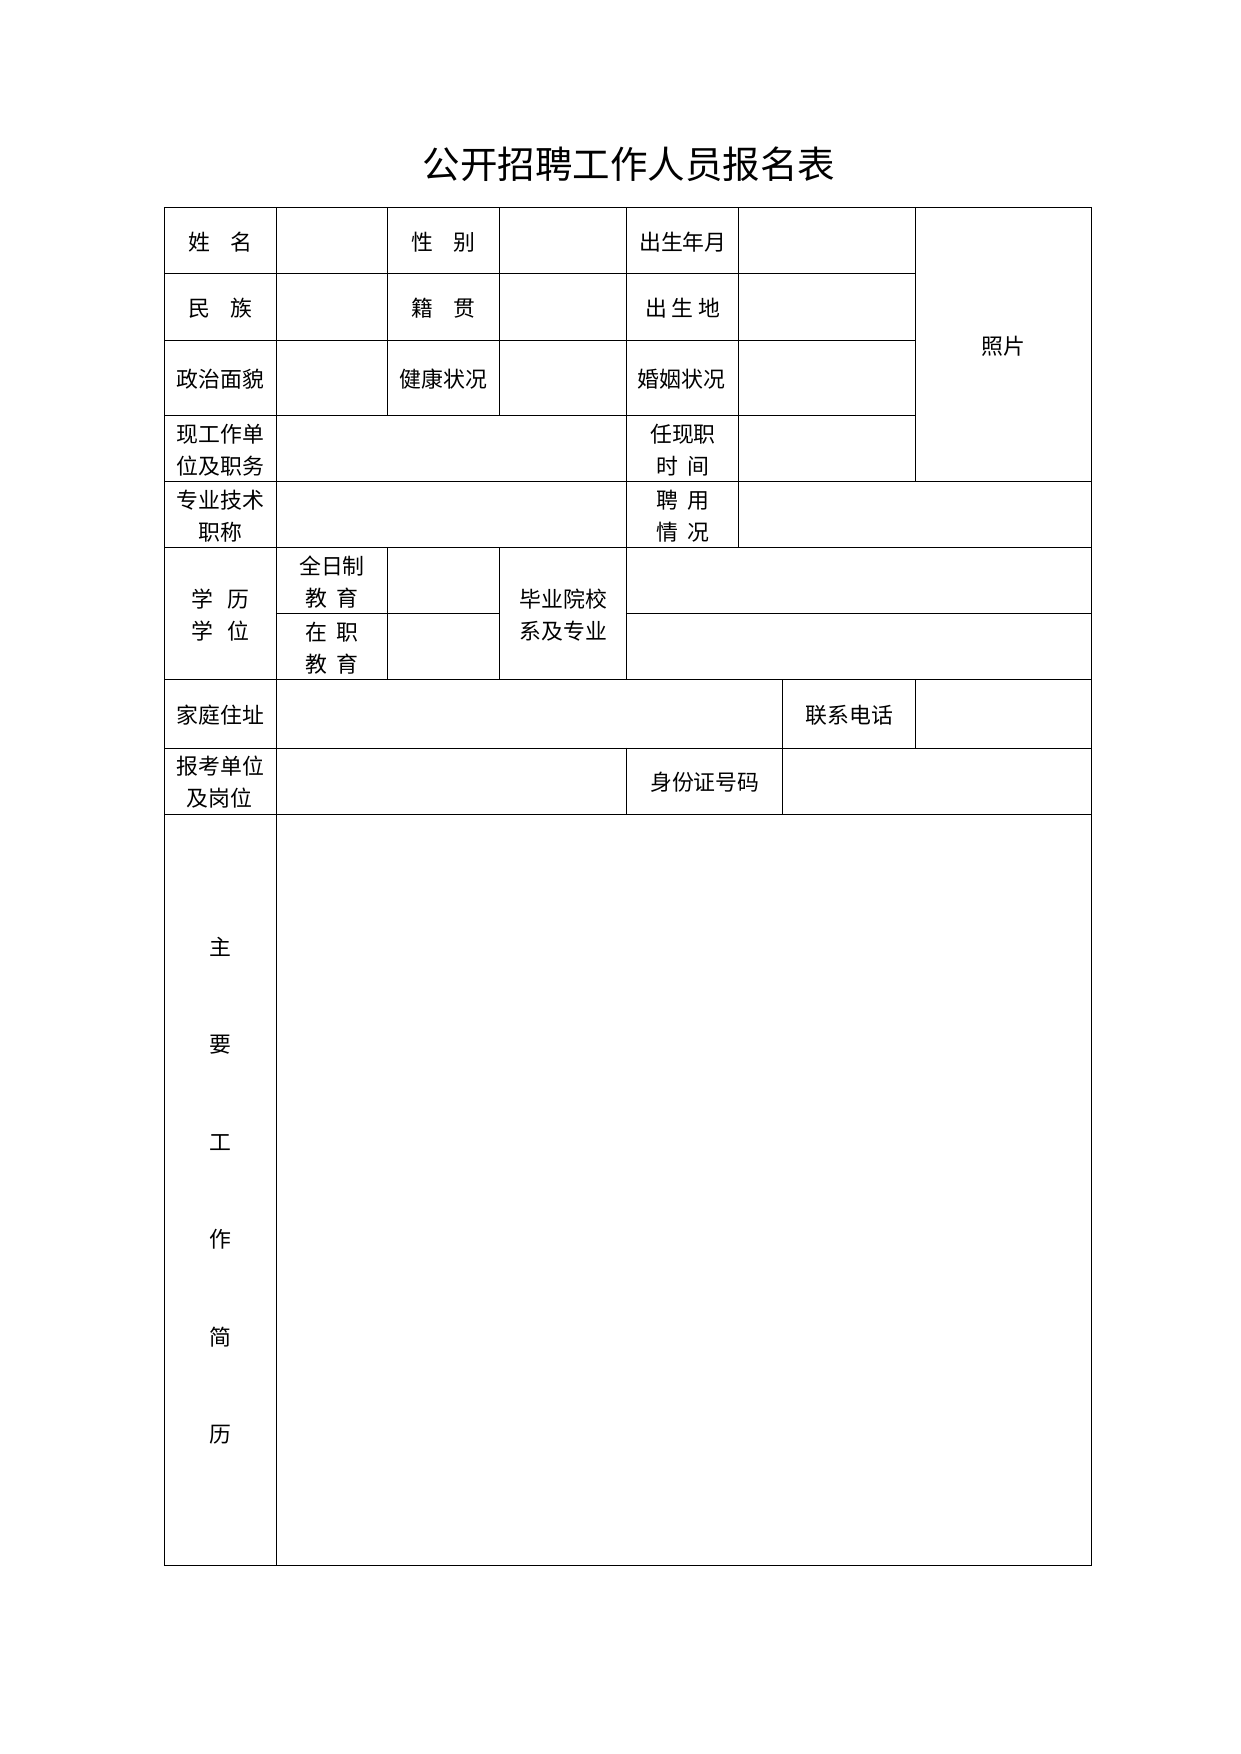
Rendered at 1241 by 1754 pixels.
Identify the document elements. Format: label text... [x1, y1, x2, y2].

table_cell [500, 341, 626, 415]
table_cell 全日制 教 育 [277, 548, 387, 613]
table_cell [739, 416, 915, 481]
table_cell 任现职 时 间 [627, 416, 738, 481]
table_cell [277, 680, 782, 747]
table_cell 家庭住址 [165, 680, 276, 747]
table_cell [388, 614, 499, 679]
table_cell [627, 548, 1091, 613]
text 公开招聘工作人员报名表 [164, 129, 1094, 194]
table_cell [277, 274, 387, 340]
table_cell [277, 815, 1091, 1564]
table_cell [739, 482, 1091, 547]
table_cell 身份证号码 [627, 749, 782, 813]
table_cell 联系电话 [783, 680, 915, 747]
table_cell 主 要 工 作 简 历 [165, 815, 276, 1564]
table_cell [739, 274, 915, 340]
table_cell 毕业院校系及专业 [500, 548, 626, 679]
table_cell 报考单位 及岗位 [165, 749, 276, 813]
table_cell [277, 341, 387, 415]
table_cell 专业技术职称 [165, 482, 276, 547]
table_header [277, 208, 387, 273]
table_cell 出 生 地 [627, 274, 738, 340]
table_header [500, 208, 626, 273]
table_header 出生年月 [627, 208, 738, 273]
table_header [739, 208, 915, 273]
table_header 性 别 [388, 208, 499, 273]
table_cell [916, 680, 1091, 747]
table_cell [739, 341, 915, 415]
table_cell 健康状况 [388, 341, 499, 415]
table_cell [500, 274, 626, 340]
table_cell [277, 482, 626, 547]
table_header 照片 [916, 208, 1091, 481]
table_cell [627, 614, 1091, 679]
table_cell 在 职 教 育 [277, 614, 387, 679]
table_cell 聘 用 情 况 [627, 482, 738, 547]
table_header 姓 名 [165, 208, 276, 273]
table_cell 政治面貌 [165, 341, 276, 415]
table_cell [277, 749, 626, 813]
table_cell [783, 749, 1091, 813]
table_cell 籍 贯 [388, 274, 499, 340]
table_cell 现工作单位及职务 [165, 416, 276, 481]
table_cell 民 族 [165, 274, 276, 340]
table_cell 婚姻状况 [627, 341, 738, 415]
table_cell 学 历 学 位 [165, 548, 276, 679]
table_cell [388, 548, 499, 613]
table_cell [277, 416, 626, 481]
